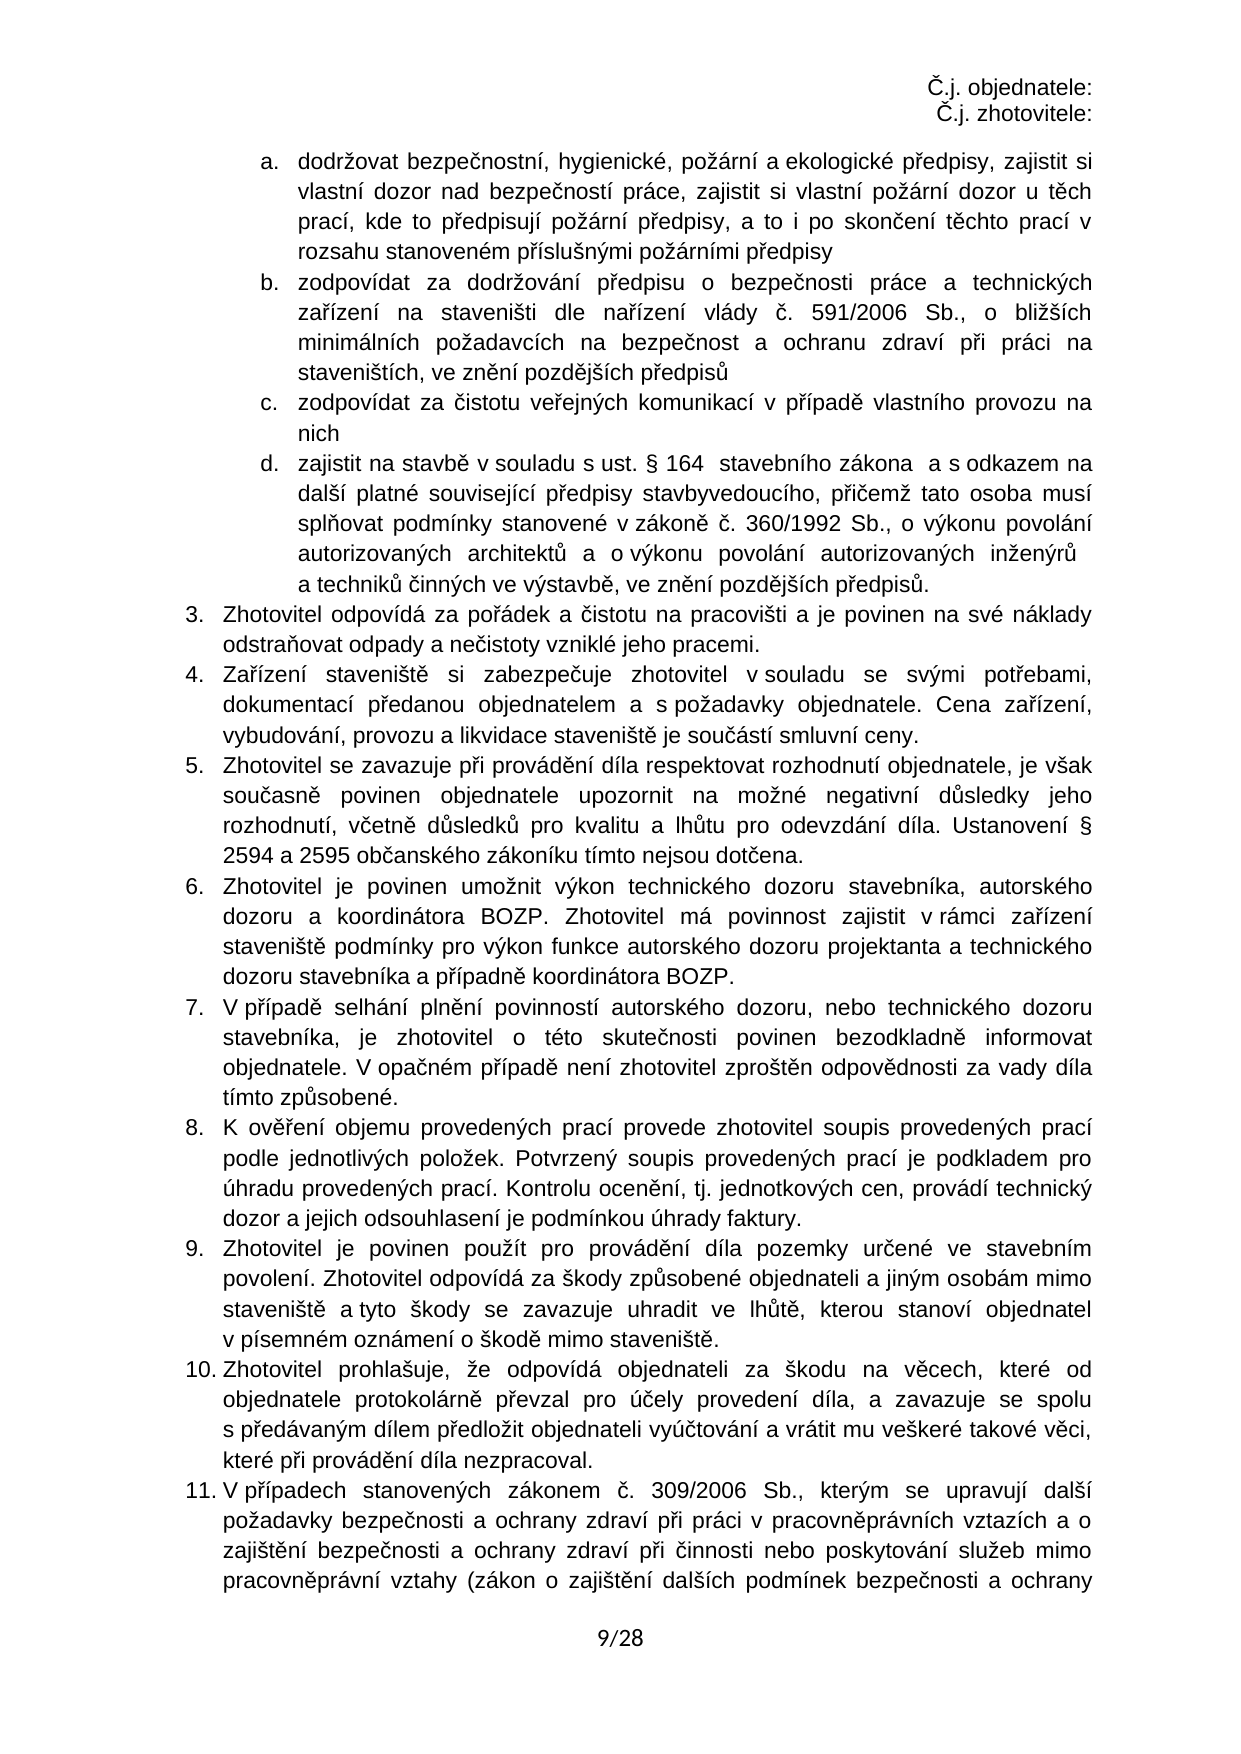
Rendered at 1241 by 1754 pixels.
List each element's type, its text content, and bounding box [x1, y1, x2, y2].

list Zařízení staveniště si zabezpečuje zhotovitel v souladu se svými potřebami, dokumentací předanou objednatelem a s požadavky objednatele. Cena zařízení, vybudování, provozu a likvidace staveniště je součástí smluvní ceny. [185, 661, 1093, 748]
list V případě selhání plnění povinností autorského dozoru, nebo technického dozoru stavebníka, je zhotovitel o této skutečnosti povinen bezodkladně informovat objednatele. V opačném případě není zhotovitel zproštěn odpovědnosti za vady díla tímto způsobené. [185, 993, 1093, 1110]
list K ověření objemu provedených prací provede zhotovitel soupis provedených prací podle jednotlivých položek. Potvrzený soupis provedených prací je podkladem pro úhradu provedených prací. Kontrolu ocenění, tj. jednotkových cen, provádí technický dozor a jejich odsouhlasení je podmínkou úhrady faktury. [185, 1114, 1093, 1231]
list Zhotovitel je povinen použít pro provádění díla pozemky určené ve stavebním povolení. Zhotovitel odpovídá za škody způsobené objednateli a jiným osobám mimo staveniště a tyto škody se zavazuje uhradit ve lhůtě, kterou stanoví objednatel v písemném oznámení o škodě mimo staveniště. [185, 1235, 1093, 1352]
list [185, 1477, 1093, 1594]
list Zhotovitel se zavazuje při provádění díla respektovat rozhodnutí objednatele, je však současně povinen objednatele upozornit na možné negativní důsledky jeho rozhodnutí, včetně důsledků pro kvalitu a lhůtu pro odevzdání díla. Ustanovení § 2594 a 2595 občanského zákoníku tímto nejsou dotčena. [185, 752, 1093, 869]
list dodržovat bezpečnostní, hygienické, požární a ekologické předpisy, zajistit si vlastní dozor nad bezpečností práce, zajistit si vlastní požární dozor u těch prací, kde to předpisují požární předpisy, a to i po skončení těchto prací v rozsahu stanoveném příslušnými požárními předpisy [260, 148, 1093, 264]
list zodpovídat za dodržování předpisu o bezpečnosti práce a technických zařízení na staveništi dle nařízení vlády č. 591/2006 Sb., o bližších minimálních požadavcích na bezpečnost a ochranu zdraví při práci na staveništích, ve znění pozdějších předpisů [260, 268, 1093, 385]
list Zhotovitel odpovídá za pořádek a čistotu na pracovišti a je povinen na své náklady odstraňovat odpady a nečistoty vzniklé jeho pracemi. [185, 601, 1093, 657]
list Zhotovitel je povinen umožnit výkon technického dozoru stavebníka, autorského dozoru a koordinátora BOZP. Zhotovitel má povinnost zajistit v rámci zařízení staveniště podmínky pro výkon funkce autorského dozoru projektanta a technického dozoru stavebníka a případně koordinátora BOZP. [185, 873, 1093, 989]
list zodpovídat za čistotu veřejných komunikací v případě vlastního provozu na nich [260, 389, 1093, 446]
list zajistit na stavbě v souladu s ust. § 164 stavebního zákona a s odkazem na další platné související předpisy stavbyvedoucího, přičemž tato osoba musí splňovat podmínky stanovené v zákoně č. 360/1992 Sb., o výkonu povolání autorizovaných architektů a o výkonu povolání autorizovaných inženýrů a techniků činných ve výstavbě, ve znění pozdějších předpisů. [260, 450, 1093, 597]
list Zhotovitel prohlašuje, že odpovídá objednateli za škodu na věcech, které od objednatele protokolárně převzal pro účely provedení díla, a zavazuje se spolu s předávaným dílem předložit objednateli vyúčtování a vrátit mu veškeré takové věci, které při provádění díla nezpracoval. [185, 1356, 1093, 1473]
